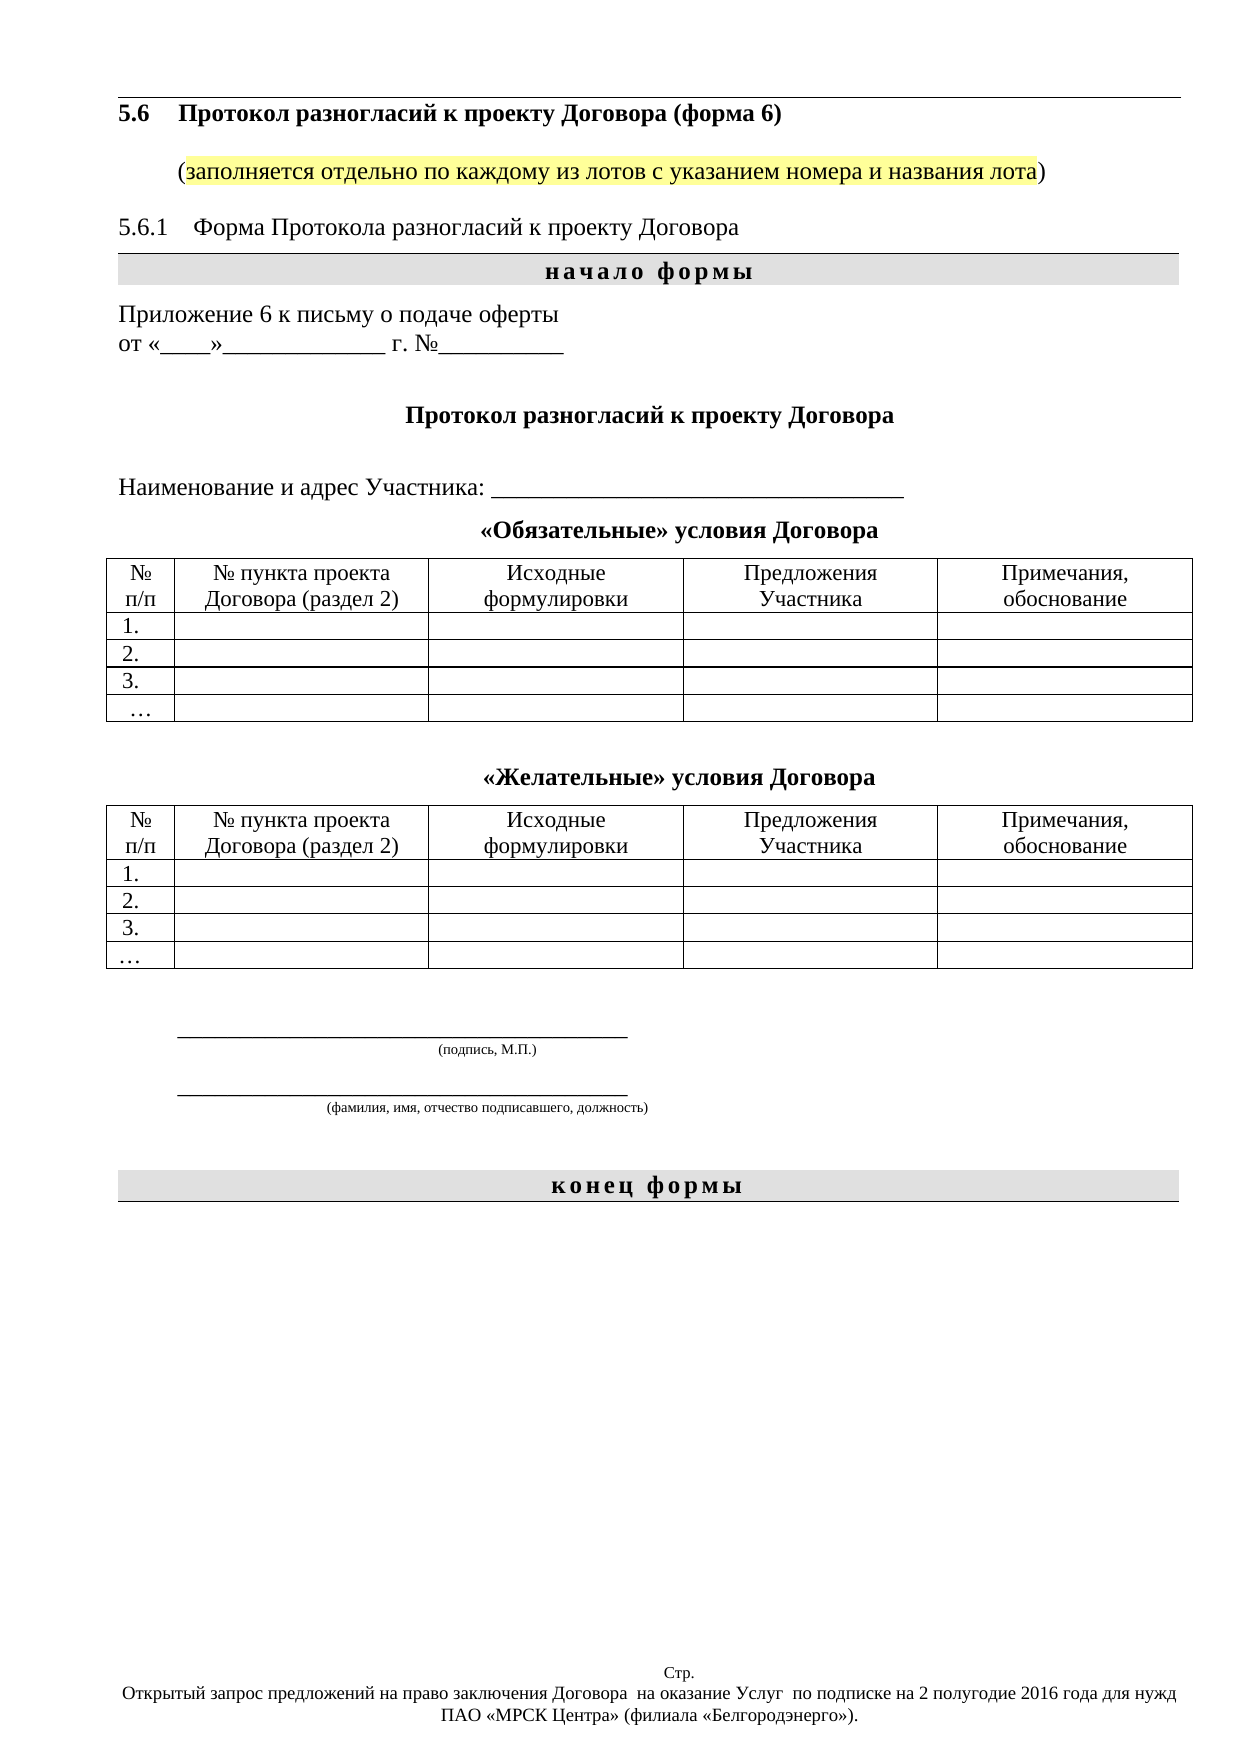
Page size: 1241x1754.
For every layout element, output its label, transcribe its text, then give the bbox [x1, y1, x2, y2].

table_cell [429, 887, 683, 913]
table_cell [684, 942, 937, 968]
text ____________________________________ [118, 1012, 1181, 1041]
table_cell … [107, 942, 174, 968]
table_header Примечания, обоснование [938, 806, 1192, 858]
table_header Примечания, обоснование [938, 559, 1192, 612]
table_header Предложения Участника [684, 806, 937, 858]
table_cell [175, 942, 428, 968]
table_cell [684, 640, 937, 666]
text «Желательные» условия Договора [118, 762, 1181, 790]
table_cell [684, 668, 937, 694]
table_cell [938, 695, 1192, 721]
text (фамилия, имя, отчество подписавшего, должность) [118, 1098, 797, 1127]
table_cell [107, 640, 174, 666]
table_cell [429, 613, 683, 639]
table_cell [175, 860, 428, 886]
table_cell [684, 914, 937, 941]
text Протокол разногласий к проекту Договора [118, 400, 1181, 428]
table_cell [429, 640, 683, 666]
table_cell [107, 887, 174, 913]
text ____________________________________ [118, 1070, 1181, 1098]
table_cell [684, 887, 937, 913]
text (подпись, М.П.) [118, 1041, 797, 1070]
table_cell [684, 613, 937, 639]
table_cell … [107, 695, 174, 721]
table_cell [107, 613, 174, 639]
table_header № пункта проекта Договора (раздел 2) [175, 806, 428, 858]
text Наименование и адрес Участника: _________________________________ [118, 472, 1181, 500]
table_header № п/п [107, 559, 174, 612]
table_cell [684, 695, 937, 721]
text «Обязательные» условия Договора [118, 515, 1181, 543]
subtitle Протокол разногласий к проекту Договора (форма 6) [118, 98, 1181, 127]
table_cell [107, 860, 174, 886]
table_header Предложения Участника [684, 559, 937, 612]
table_cell [938, 640, 1192, 666]
table_cell [938, 942, 1192, 968]
text Приложение 6 к письму о подаче оферты от «____»_____________ г. №__________ [118, 299, 1181, 357]
table_header № пункта проекта Договора (раздел 2) [175, 559, 428, 612]
table_cell [175, 695, 428, 721]
table_cell [175, 613, 428, 639]
table_cell [938, 860, 1192, 886]
table_cell [175, 887, 428, 913]
table_cell [107, 668, 174, 694]
table_cell [684, 860, 937, 886]
text начало формы [118, 254, 1179, 285]
table_cell [107, 914, 174, 941]
table_cell [938, 887, 1192, 913]
subtitle Форма Протокола разногласий к проекту Договора [118, 212, 1181, 240]
table_cell [175, 668, 428, 694]
table_header № п/п [107, 806, 174, 858]
table_cell [429, 942, 683, 968]
table_cell [429, 668, 683, 694]
text конец формы [118, 1170, 1179, 1201]
table_cell [429, 860, 683, 886]
table_cell [429, 695, 683, 721]
table_cell [175, 914, 428, 941]
table_cell [938, 668, 1192, 694]
table_header Исходные формулировки [429, 559, 683, 612]
table_cell [938, 613, 1192, 639]
table_cell [938, 914, 1192, 941]
table_header Исходные формулировки [429, 806, 683, 858]
table_cell [429, 914, 683, 941]
table_cell [175, 640, 428, 666]
